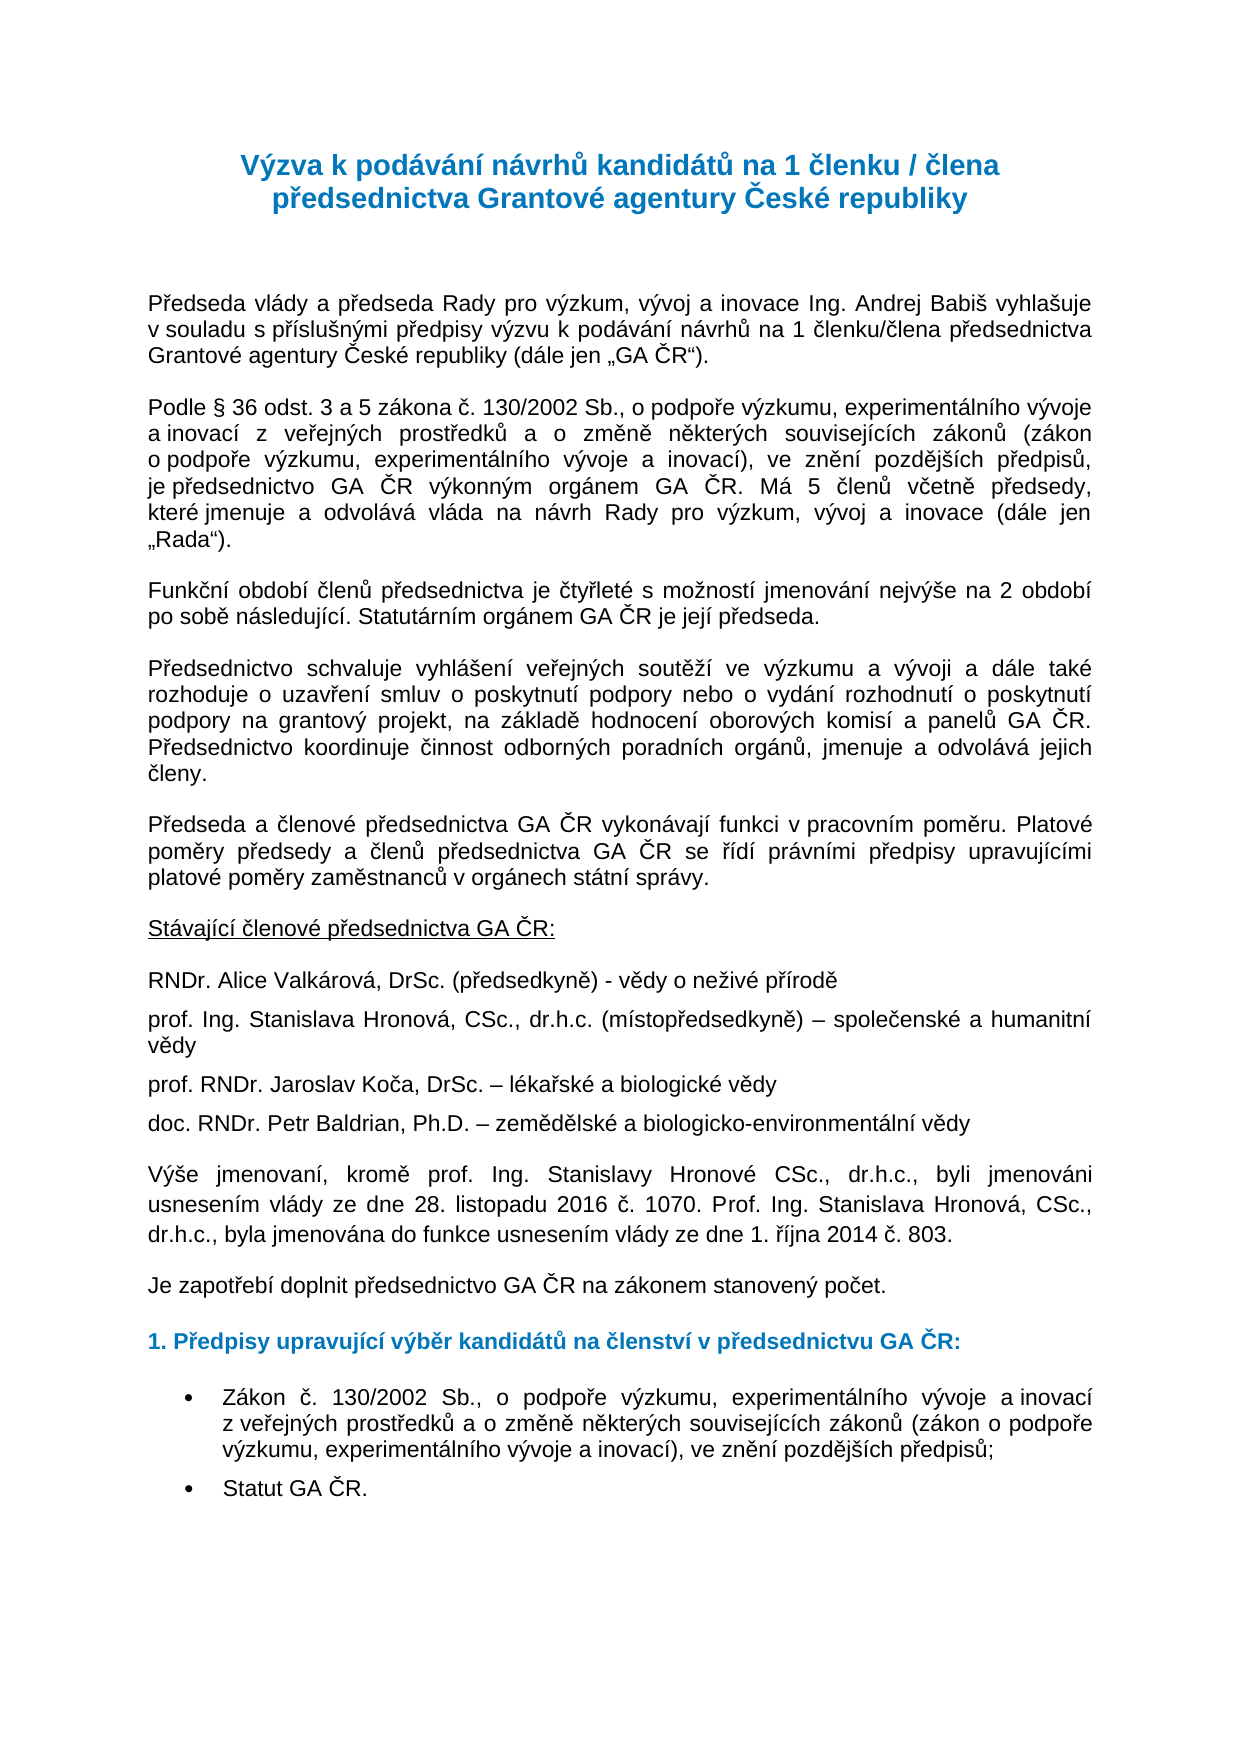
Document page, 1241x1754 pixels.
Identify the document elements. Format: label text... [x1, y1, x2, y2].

text Předsednictvo schvaluje vyhlášení veřejných soutěží ve výzkumu a vývoji a dále také rozhoduje o uzavření smluv o poskytnutí podpory nebo o vydání rozhodnutí o poskytnutí podpory na grantový projekt, na základě hodnocení oborových komisí a panelů GA ČR. Předsednictvo koordinuje činnost odborných poradních orgánů, jmenuje a odvolává jejich členy. [148, 654, 1093, 786]
text Výzva k podávání návrhů kandidátů na 1 členku / člena předsednictva Grantové agentury České republiky [148, 148, 1093, 215]
list Zákon č. 130/2002 Sb., o podpoře výzkumu, experimentálního vývoje a inovací z veřejných prostředků a o změně některých souvisejících zákonů (zákon o podpoře výzkumu, experimentálního vývoje a inovací), ve znění pozdějších předpisů; [185, 1383, 1093, 1463]
list Statut GA ČR. [185, 1475, 1093, 1501]
text Výše jmenovaní, kromě prof. Ing. Stanislavy Hronové CSc., dr.h.c., byli jmenováni usnesením vlády ze dne 28. listopadu 2016 č. 1070. Prof. Ing. Stanislava Hronová, CSc., dr.h.c., byla jmenována do funkce usnesením vlády ze dne 1. října 2014 č. 803. [148, 1161, 1093, 1248]
text doc. RNDr. Petr Baldrian, Ph.D. – zemědělské a biologicko-environmentální vědy [148, 1110, 1093, 1136]
text Předseda a členové předsednictva GA ČR vykonávají funkci v pracovním poměru. Platové poměry předsedy a členů předsednictva GA ČR se řídí právními předpisy upravujícími platové poměry zaměstnanců v orgánech státní správy. [148, 811, 1093, 890]
text Stávající členové předsednictva GA ČR: [148, 915, 1093, 942]
text prof. Ing. Stanislava Hronová, CSc., dr.h.c. (místopředsedkyně) – společenské a humanitní vědy [148, 1006, 1093, 1058]
text Je zapotřebí doplnit předsednictvo GA ČR na zákonem stanovený počet. [148, 1272, 1093, 1299]
text RNDr. Alice Valkárová, DrSc. (předsedkyně) - vědy o neživé přírodě [148, 967, 1093, 993]
text Funkční období členů předsednictva je čtyřleté s možností jmenování nejvýše na 2 období po sobě následující. Statutárním orgánem GA ČR je její předseda. [148, 577, 1093, 629]
text 1. Předpisy upravující výběr kandidátů na členství v předsednictvu GA ČR: [148, 1328, 1093, 1354]
text prof. RNDr. Jaroslav Koča, DrSc. – lékařské a biologické vědy [148, 1071, 1093, 1097]
text Předseda vlády a předseda Rady pro výzkum, vývoj a inovace Ing. Andrej Babiš vyhlašuje v souladu s příslušnými předpisy výzvu k podávání návrhů na 1 členku/člena předsednictva Grantové agentury České republiky (dále jen „GA ČR“). [148, 290, 1093, 369]
text Podle § 36 odst. 3 a 5 zákona č. 130/2002 Sb., o podpoře výzkumu, experimentálního vývoje a inovací z veřejných prostředků a o změně některých souvisejících zákonů (zákon o podpoře výzkumu, experimentálního vývoje a inovací), ve znění pozdějších předpisů, je předsednictvo GA ČR výkonným orgánem GA ČR. Má 5 členů včetně předsedy, které jmenuje a odvolává vláda na návrh Rady pro výzkum, vývoj a inovace (dále jen „Rada“). [148, 394, 1093, 552]
